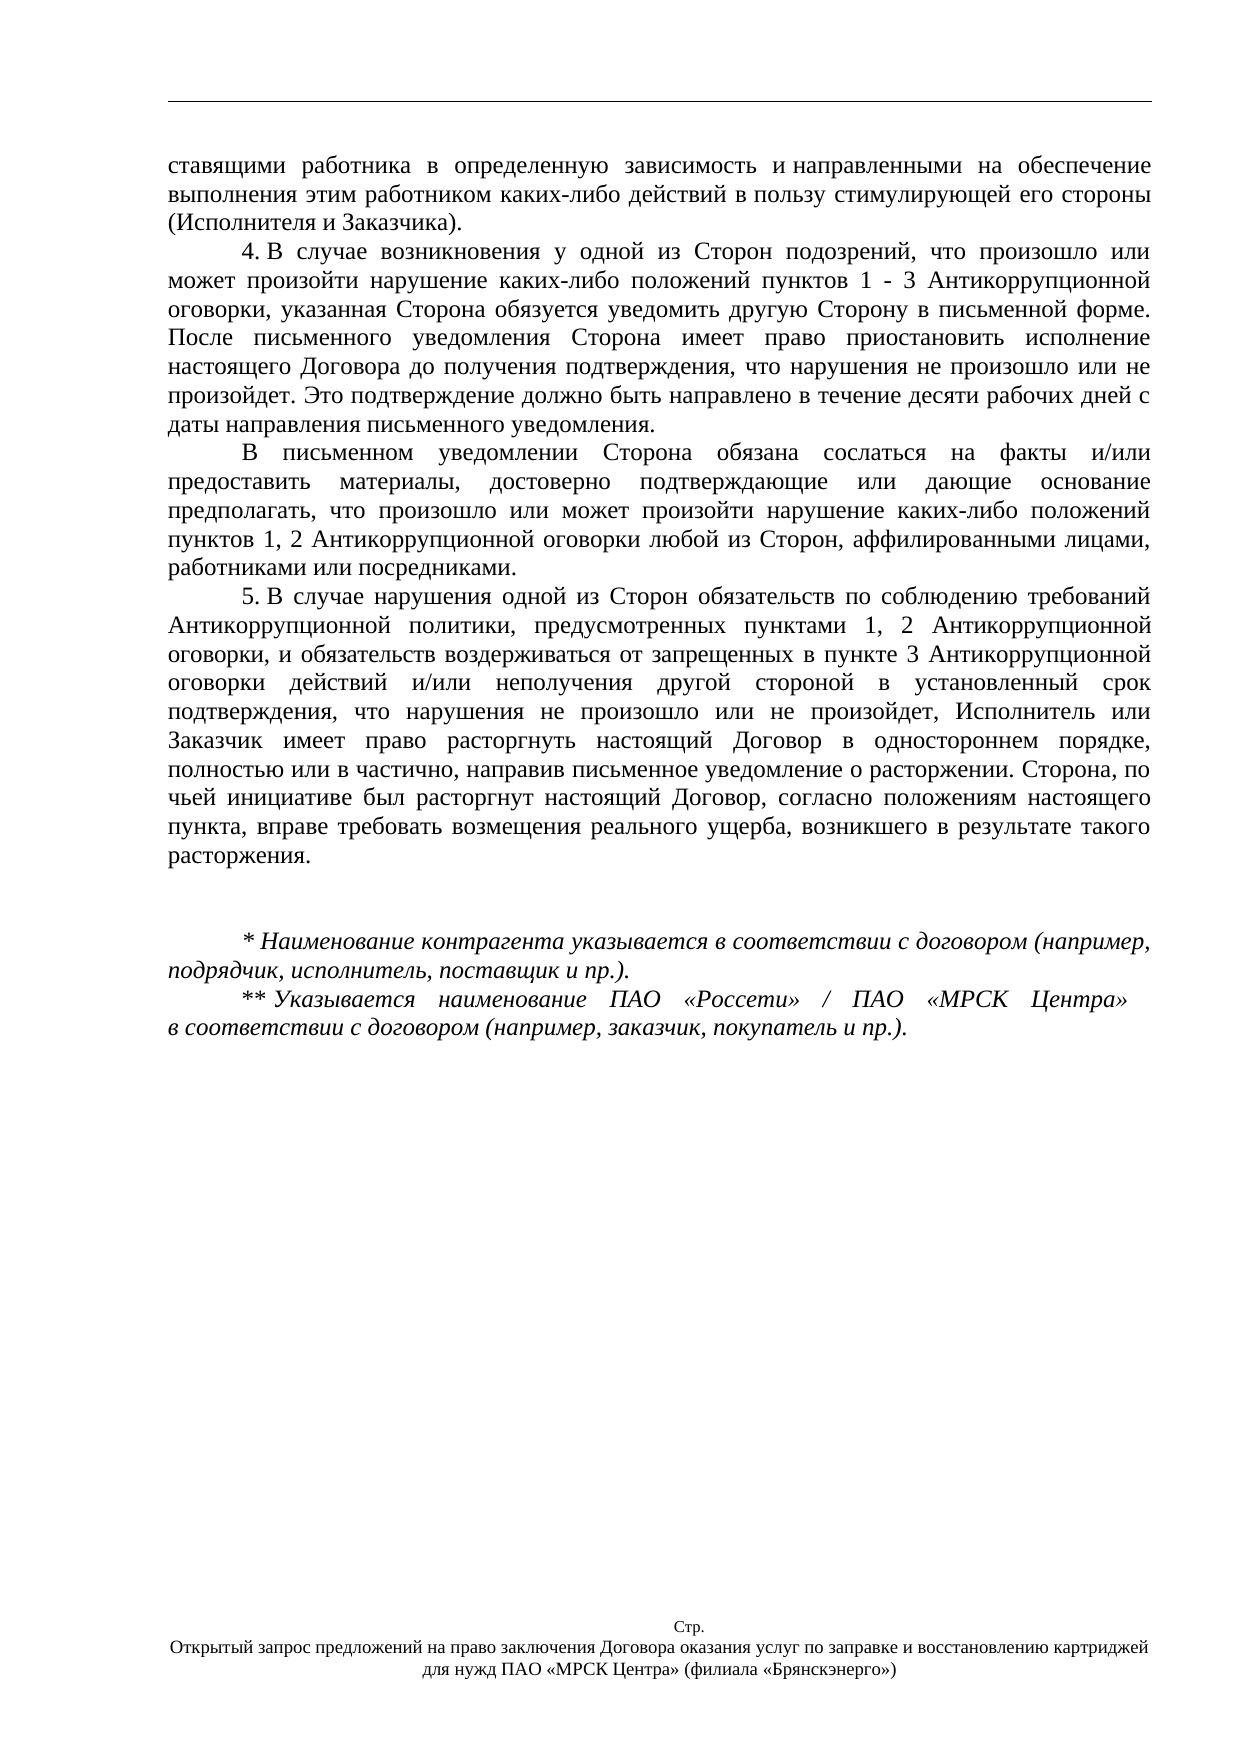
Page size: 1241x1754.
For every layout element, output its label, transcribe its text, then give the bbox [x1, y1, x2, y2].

text 4. В случае возникновения у одной из Сторон подозрений, что произошло или может произойти нарушение каких-либо положений пунктов 1 - 3 Антикоррупционной оговорки, указанная Сторона обязуется уведомить другую Сторону в письменной форме. После письменного уведомления Сторона имеет право приостановить исполнение настоящего Договора до получения подтверждения, что нарушения не произошло или не произойдет. Это подтверждение должно быть направлено в течение десяти рабочих дней с даты направления письменного уведомления. [168, 236, 1152, 437]
text В письменном уведомлении Сторона обязана сослаться на факты и/или предоставить материалы, достоверно подтверждающие или дающие основание предполагать, что произошло или может произойти нарушение каких-либо положений пунктов 1, 2 Антикоррупционной оговорки любой из Сторон, аффилированными лицами, работниками или посредниками. [168, 437, 1152, 581]
text ** Указывается наименование ПАО «Россети» / ПАО «МРСК Центра» в соответствии с договором (например, заказчик, покупатель и пр.). [168, 984, 1152, 1041]
text * Наименование контрагента указывается в соответствии с договором (например, подрядчик, исполнитель, поставщик и пр.). [168, 926, 1152, 984]
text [168, 150, 1152, 236]
text 5. В случае нарушения одной из Сторон обязательств по соблюдению требований Антикоррупционной политики, предусмотренных пунктами 1, 2 Антикоррупционной оговорки, и обязательств воздерживаться от запрещенных в пункте 3 Антикоррупционной оговорки действий и/или неполучения другой стороной в установленный срок подтверждения, что нарушения не произошло или не произойдет, Исполнитель или Заказчик имеет право расторгнуть настоящий Договор в одностороннем порядке, полностью или в частично, направив письменное уведомление о расторжении. Сторона, по чьей инициативе был расторгнут настоящий Договор, согласно положениям настоящего пункта, вправе требовать возмещения реального ущерба, возникшего в результате такого расторжения. [168, 581, 1152, 869]
